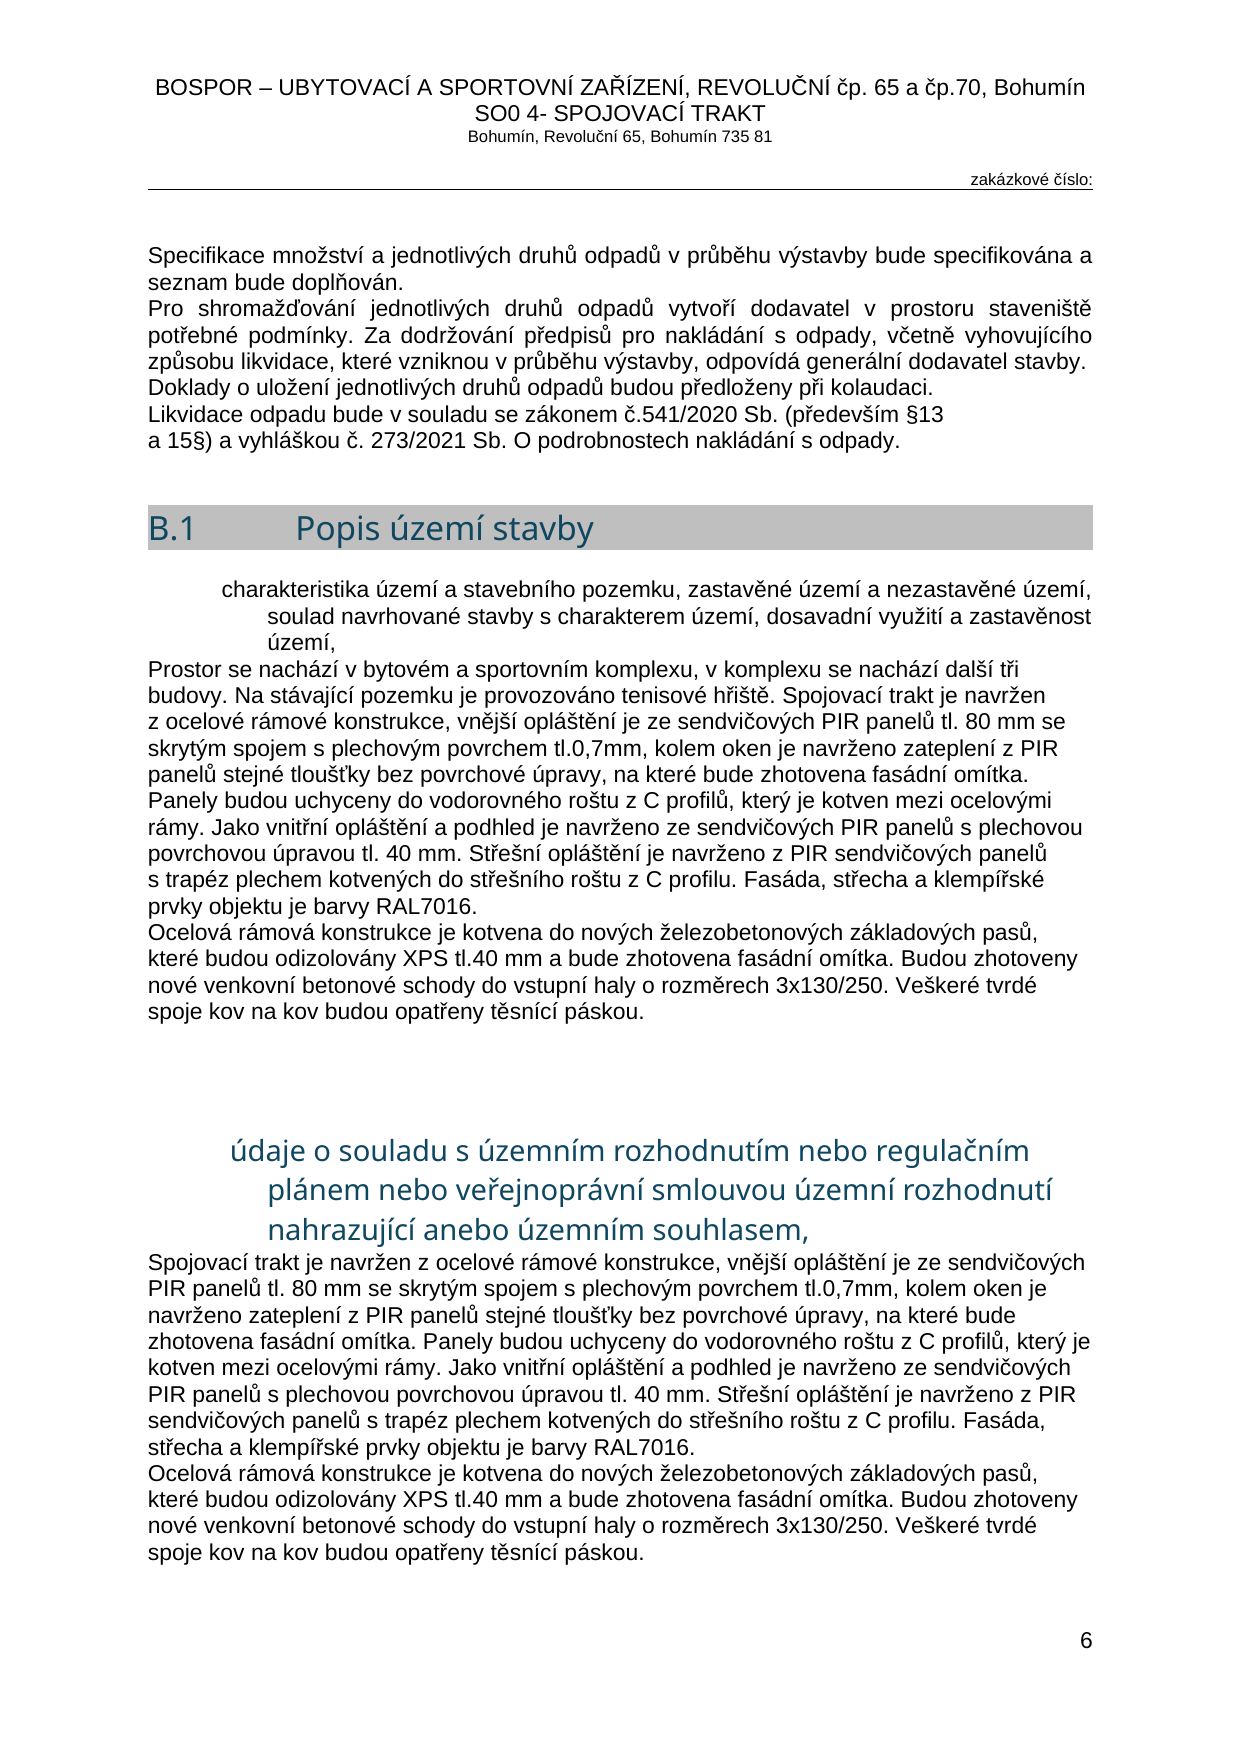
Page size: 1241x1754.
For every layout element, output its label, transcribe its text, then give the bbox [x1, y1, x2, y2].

text B.1 Popis území stavby [148, 505, 1093, 550]
text Spojovací trakt je navržen z ocelové rámové konstrukce, vnější opláštění je ze sendvičových PIR panelů tl. 80 mm se skrytým spojem s plechovým povrchem tl.0,7mm, kolem oken je navrženo zateplení z PIR panelů stejné tloušťky bez povrchové úpravy, na které bude zhotovena fasádní omítka. Panely budou uchyceny do vodorovného roštu z C profilů, který je kotven mezi ocelovými rámy. Jako vnitřní opláštění a podhled je navrženo ze sendvičových PIR panelů s plechovou povrchovou úpravou tl. 40 mm. Střešní opláštění je navrženo z PIR sendvičových panelů s trapéz plechem kotvených do střešního roštu z C profilu. Fasáda, střecha a klempířské prvky objektu je barvy RAL7016. [148, 1249, 1093, 1460]
text Pro shromažďování jednotlivých druhů odpadů vytvoří dodavatel v prostoru staveniště potřebné podmínky. Za dodržování předpisů pro nakládání s odpady, včetně vyhovujícího způsobu likvidace, které vzniknou v průběhu výstavby, odpovídá generální dodavatel stavby. [148, 295, 1093, 374]
text Specifikace množství a jednotlivých druhů odpadů v průběhu výstavby bude specifikována a seznam bude doplňován. [148, 242, 1093, 295]
text Doklady o uložení jednotlivých druhů odpadů budou předloženy při kolaudaci. [148, 374, 1093, 401]
text charakteristika území a stavebního pozemku, zastavěné území a nezastavěné území, soulad navrhované stavby s charakterem území, dosavadní využití a zastavěnost území, [221, 576, 1093, 656]
text Ocelová rámová konstrukce je kotvena do nových železobetonových základových pasů, které budou odizolovány XPS tl.40 mm a bude zhotovena fasádní omítka. Budou zhotoveny nové venkovní betonové schody do vstupní haly o rozměrech 3x130/250. Veškeré tvrdé spoje kov na kov budou opatřeny těsnící páskou. [148, 1460, 1093, 1565]
subtitle údaje o souladu s územním rozhodnutím nebo regulačním plánem nebo veřejnoprávní smlouvou územní rozhodnutí nahrazující anebo územním souhlasem, [229, 1130, 1093, 1249]
text Likvidace odpadu bude v souladu se zákonem č.541/2020 Sb. (především §13 [148, 401, 1093, 427]
text Ocelová rámová konstrukce je kotvena do nových železobetonových základových pasů, které budou odizolovány XPS tl.40 mm a bude zhotovena fasádní omítka. Budou zhotoveny nové venkovní betonové schody do vstupní haly o rozměrech 3x130/250. Veškeré tvrdé spoje kov na kov budou opatřeny těsnící páskou. [148, 919, 1093, 1024]
text Prostor se nachází v bytovém a sportovním komplexu, v komplexu se nachází další tři budovy. Na stávající pozemku je provozováno tenisové hřiště. Spojovací trakt je navržen z ocelové rámové konstrukce, vnější opláštění je ze sendvičových PIR panelů tl. 80 mm se skrytým spojem s plechovým povrchem tl.0,7mm, kolem oken je navrženo zateplení z PIR panelů stejné tloušťky bez povrchové úpravy, na které bude zhotovena fasádní omítka. Panely budou uchyceny do vodorovného roštu z C profilů, který je kotven mezi ocelovými rámy. Jako vnitřní opláštění a podhled je navrženo ze sendvičových PIR panelů s plechovou povrchovou úpravou tl. 40 mm. Střešní opláštění je navrženo z PIR sendvičových panelů s trapéz plechem kotvených do střešního roštu z C profilu. Fasáda, střecha a klempířské prvky objektu je barvy RAL7016. [148, 656, 1093, 919]
text a 15§) a vyhláškou č. 273/2021 Sb. O podrobnostech nakládání s odpady. [148, 427, 1093, 453]
